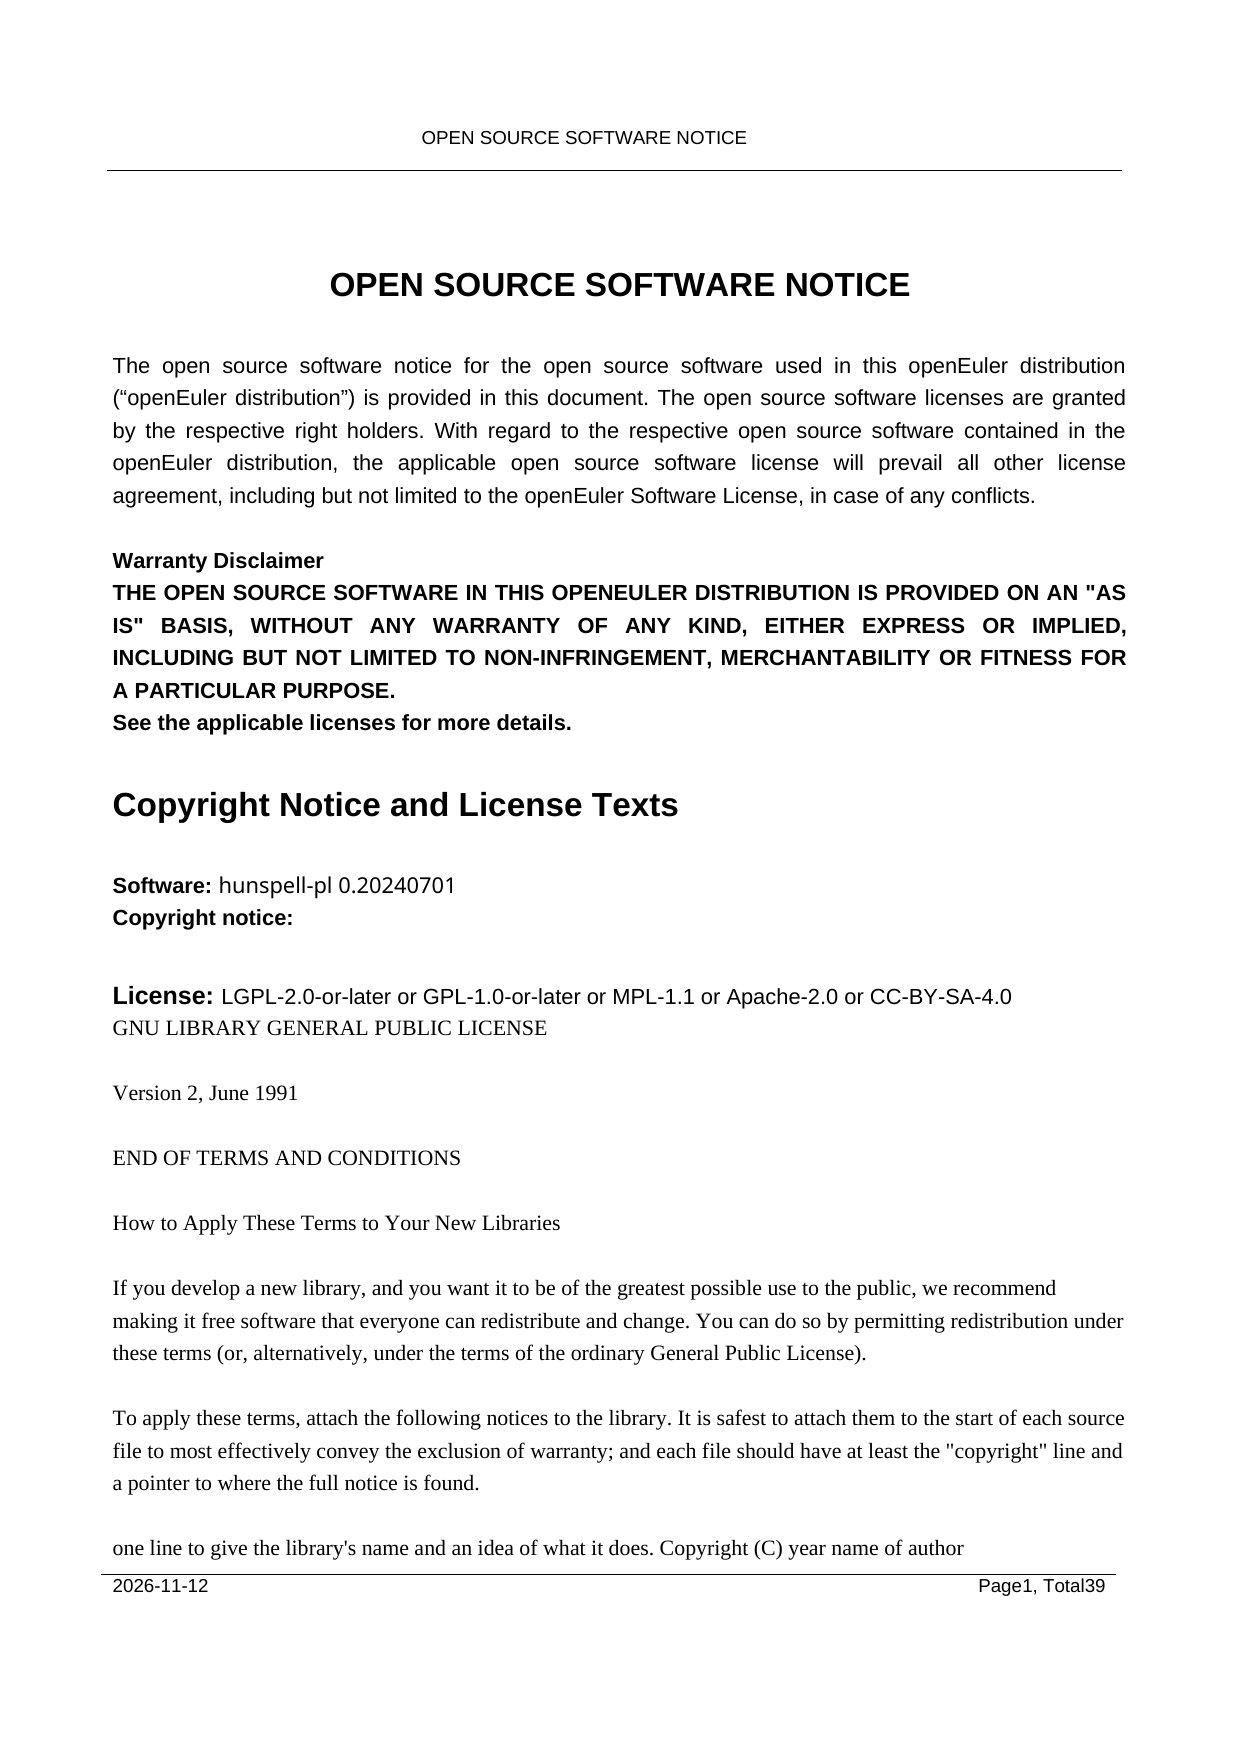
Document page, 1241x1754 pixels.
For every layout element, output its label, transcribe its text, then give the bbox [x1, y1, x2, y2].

text License: LGPL-2.0-or-later or GPL-1.0-or-later or MPL-1.1 or Apache-2.0 or CC-BY-SA-4.0 [112, 979, 1128, 1012]
text Copyright Notice and License Texts [112, 771, 1128, 836]
text OPEN SOURCE SOFTWARE NOTICE [112, 251, 1128, 316]
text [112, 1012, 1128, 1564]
text Copyright notice: [112, 901, 1128, 934]
text Warranty Disclaimer [112, 544, 1128, 576]
text The open source software notice for the open source software used in this openEuler distribution (“openEuler distribution”) is provided in this document. The open source software licenses are granted by the respective right holders. With regard to the respective open source software contained in the openEuler distribution, the applicable open source software license will prevail all other license agreement, including but not limited to the openEuler Software License, in case of any conflicts. [112, 349, 1128, 511]
text THE OPEN SOURCE SOFTWARE IN THIS OPENEULER DISTRIBUTION IS PROVIDED ON AN "AS IS" BASIS, WITHOUT ANY WARRANTY OF ANY KIND, EITHER EXPRESS OR IMPLIED, INCLUDING BUT NOT LIMITED TO NON-INFRINGEMENT, MERCHANTABILITY OR FITNESS FOR A PARTICULAR PURPOSE. See the applicable licenses for more details. [112, 576, 1128, 739]
title Software: hunspell-pl 0.20240701 [112, 869, 1128, 901]
